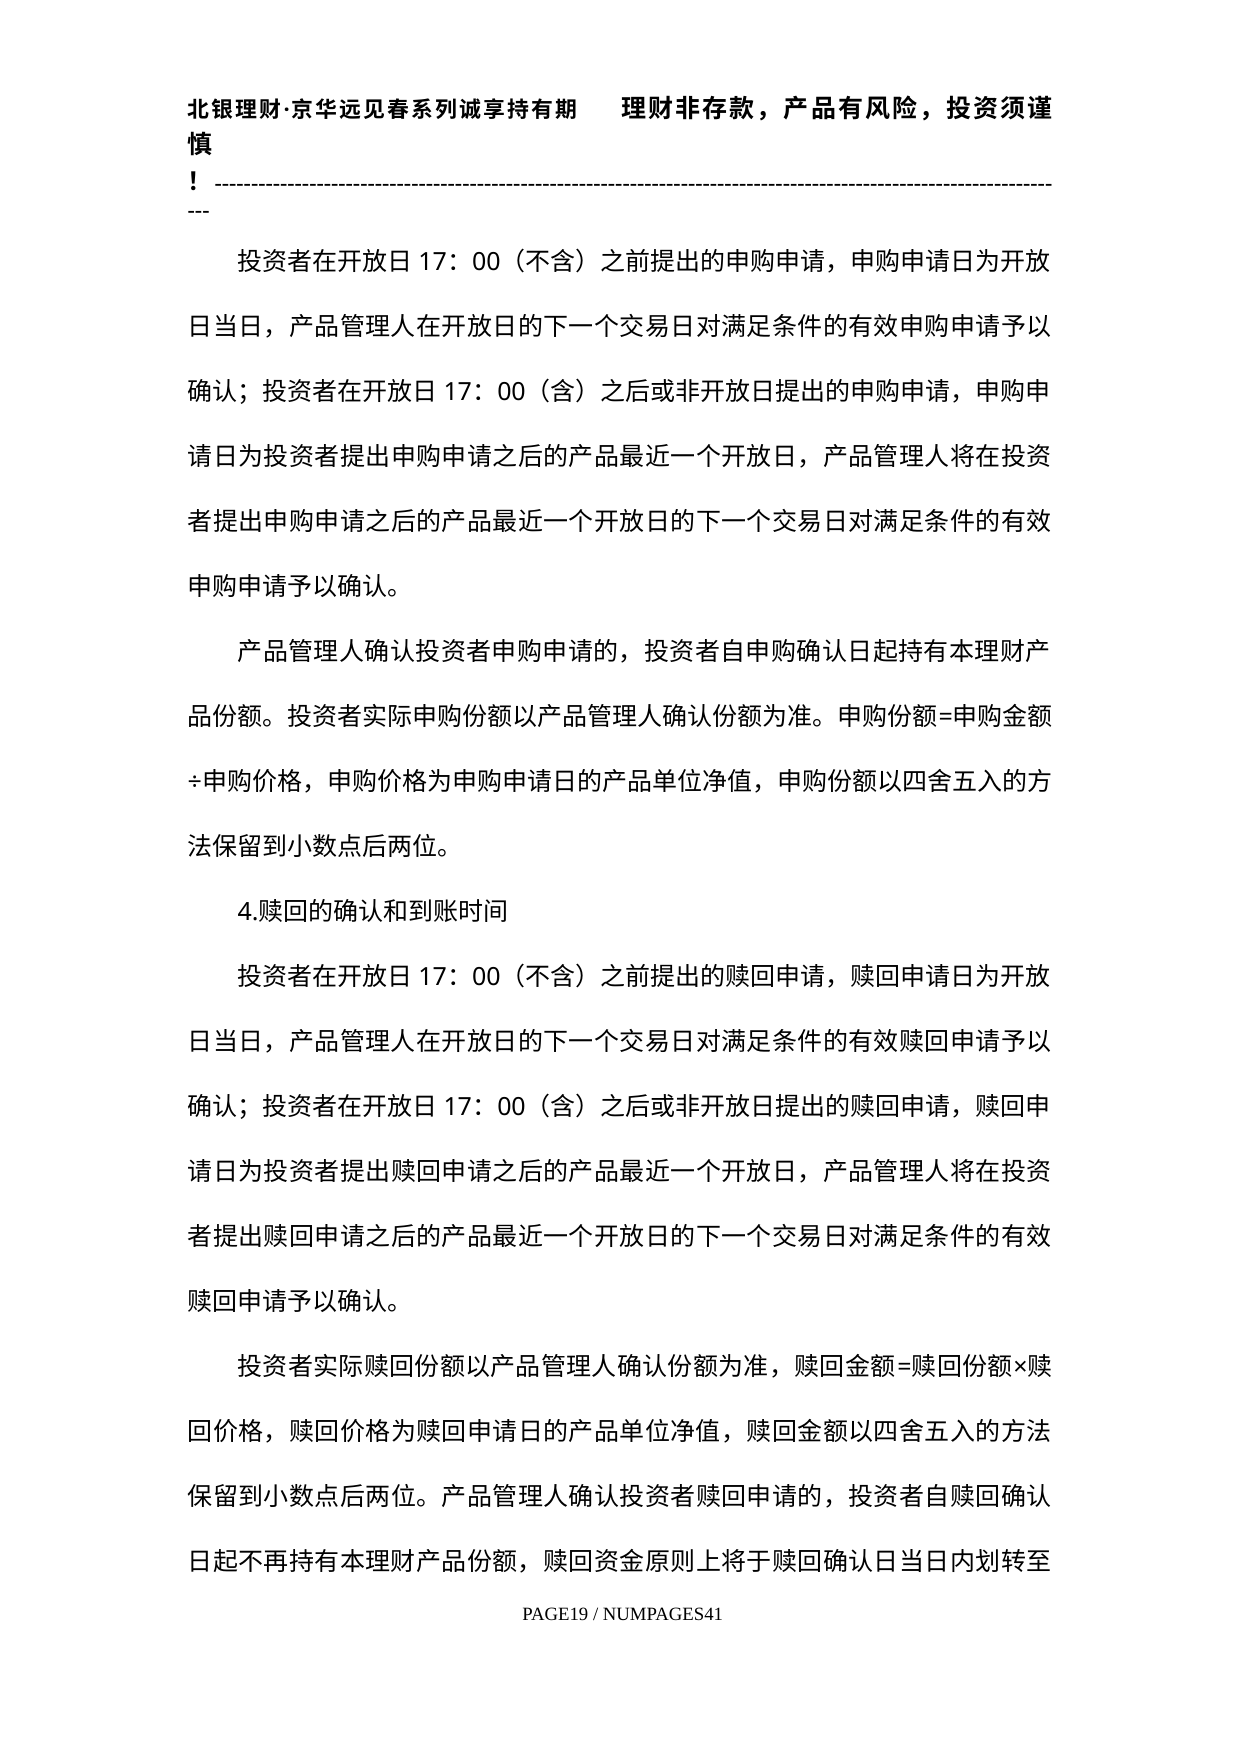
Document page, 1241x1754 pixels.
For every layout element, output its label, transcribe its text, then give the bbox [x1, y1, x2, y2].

text 投资者在开放日17：00（不含）之前提出的申购申请，申购申请日为开放日当日，产品管理人在开放日的下一个交易日对满足条件的有效申购申请予以确认；投资者在开放日17：00（含）之后或非开放日提出的申购申请，申购申请日为投资者提出申购申请之后的产品最近一个开放日，产品管理人将在投资者提出申购申请之后的产品最近一个开放日的下一个交易日对满足条件的有效申购申请予以确认。 [187, 227, 1053, 617]
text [187, 1332, 1053, 1592]
text 产品管理人确认投资者申购申请的，投资者自申购确认日起持有本理财产品份额。投资者实际申购份额以产品管理人确认份额为准。申购份额=申购金额÷申购价格，申购价格为申购申请日的产品单位净值，申购份额以四舍五入的方法保留到小数点后两位。 [187, 617, 1053, 877]
text 投资者在开放日17：00（不含）之前提出的赎回申请，赎回申请日为开放日当日，产品管理人在开放日的下一个交易日对满足条件的有效赎回申请予以确认；投资者在开放日17：00（含）之后或非开放日提出的赎回申请，赎回申请日为投资者提出赎回申请之后的产品最近一个开放日，产品管理人将在投资者提出赎回申请之后的产品最近一个开放日的下一个交易日对满足条件的有效赎回申请予以确认。 [187, 942, 1053, 1332]
text 4.赎回的确认和到账时间 [187, 877, 1053, 942]
